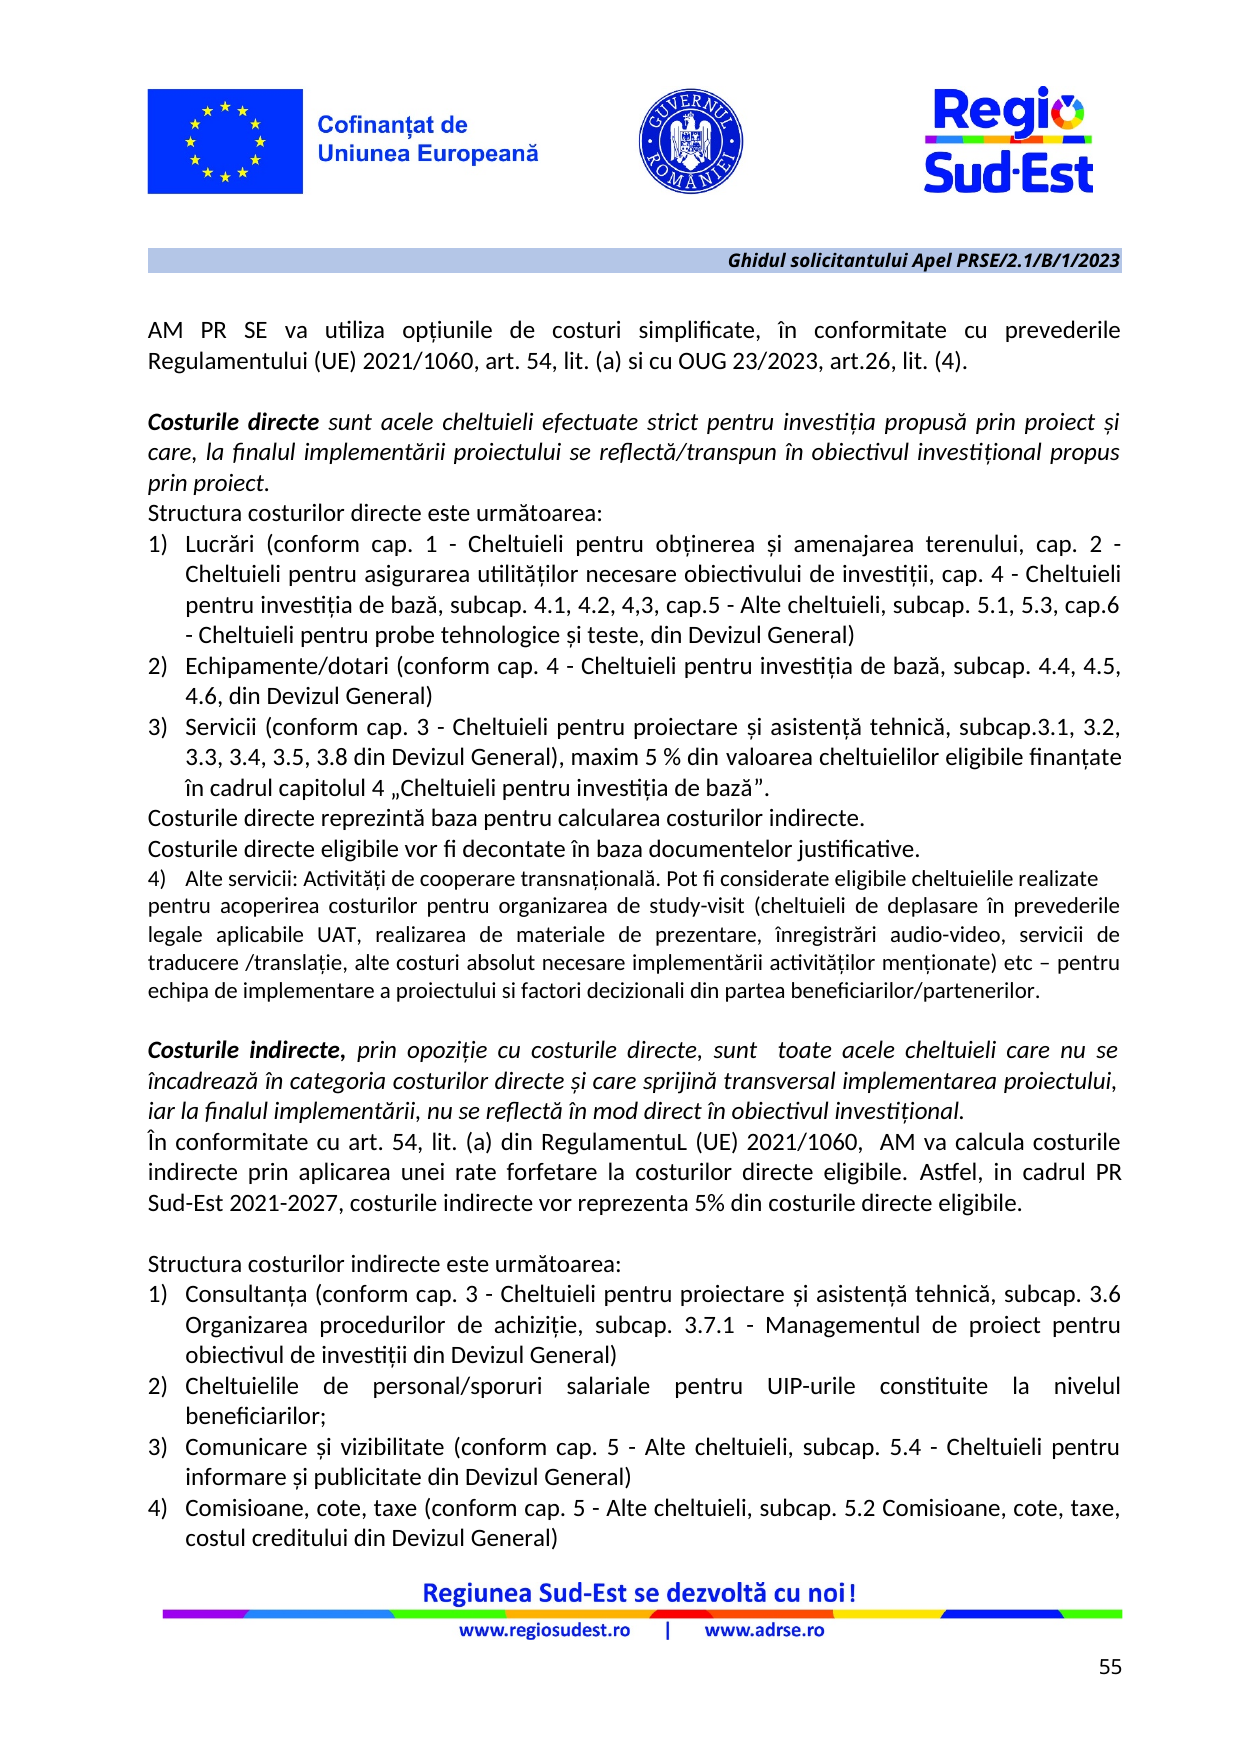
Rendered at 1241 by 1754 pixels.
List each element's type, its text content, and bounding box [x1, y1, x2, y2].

picture [147, 86, 1093, 195]
list Structura costurilor indirecte este următoarea: [148, 1248, 1122, 1278]
list Structura costurilor directe este următoarea: [148, 497, 1122, 528]
list Alte servicii: Activități de cooperare transnațională. Pot fi considerate eligibile cheltuielile realizate [148, 864, 1122, 892]
list Costurile directe eligibile vor fi decontate în baza documentelor justificative. [148, 833, 1122, 864]
text pentru acoperirea costurilor pentru organizarea de study-visit (cheltuieli de deplasare în prevederile legale aplicabile UAT, realizarea de materiale de prezentare, înregistrări audio-video, servicii de traducere /translație, alte costuri absolut necesare implementării activităților menționate) etc – pentru echipa de implementare a proiectului si factori decizionali din partea beneficiarilor/partenerilor. [148, 892, 1122, 1004]
list Comisioane, cote, taxe (conform cap. 5 - Alte cheltuieli, subcap. 5.2 Comisioane, cote, taxe, costul creditului din Devizul General) [148, 1492, 1122, 1553]
list Servicii (conform cap. 3 - Cheltuieli pentru proiectare şi asistenţă tehnică, subcap.3.1, 3.2, 3.3, 3.4, 3.5, 3.8 din Devizul General), maxim 5 % din valoarea cheltuielilor eligibile finanțate în cadrul capitolul 4 „Cheltuieli pentru investiția de bază”. [148, 711, 1122, 803]
list Costurile indirecte, prin opoziție cu costurile directe, sunt toate acele cheltuieli care nu se încadrează în categoria costurilor directe și care sprijină transversal implementarea proiectului, iar la finalul implementării, nu se reflectă în mod direct în obiectivul investițional. [148, 1034, 1122, 1126]
text Costurile directe reprezintă baza pentru calcularea costurilor indirecte. [148, 803, 1122, 833]
picture [162, 1582, 1123, 1640]
list În conformitate cu art. 54, lit. (a) din RegulamentuL (UE) 2021/1060, AM va calcula costurile indirecte prin aplicarea unei rate forfetare la costurilor directe eligibile. Astfel, in cadrul PR Sud-Est 2021-2027, costurile indirecte vor reprezenta 5% din costurile directe eligibile. [148, 1126, 1122, 1217]
list Lucrări (conform cap. 1 - Cheltuieli pentru obţinerea şi amenajarea terenului, cap. 2 - Cheltuieli pentru asigurarea utilităţilor necesare obiectivului de investiţii, cap. 4 - Cheltuieli pentru investiţia de bază, subcap. 4.1, 4.2, 4,3, cap.5 - Alte cheltuieli, subcap. 5.1, 5.3, cap.6 - Cheltuieli pentru probe tehnologice şi teste, din Devizul General) [148, 528, 1122, 650]
list Comunicare și vizibilitate (conform cap. 5 - Alte cheltuieli, subcap. 5.4 - Cheltuieli pentru informare şi publicitate din Devizul General) [148, 1431, 1122, 1492]
list Consultanța (conform cap. 3 - Cheltuieli pentru proiectare şi asistenţă tehnică, subcap. 3.6 Organizarea procedurilor de achiziție, subcap. 3.7.1 - Managementul de proiect pentru obiectivul de investiţii din Devizul General) [148, 1278, 1122, 1370]
list Cheltuielile de personal/sporuri salariale pentru UIP-urile constituite la nivelul beneficiarilor; [148, 1370, 1122, 1431]
list Echipamente/dotari (conform cap. 4 - Cheltuieli pentru investiţia de bază, subcap. 4.4, 4.5, 4.6, din Devizul General) [148, 650, 1122, 711]
list Costurile directe sunt acele cheltuieli efectuate strict pentru investiția propusă prin proiect și care, la finalul implementării proiectului se reflectă/transpun în obiectivul investițional propus prin proiect. [148, 406, 1122, 497]
